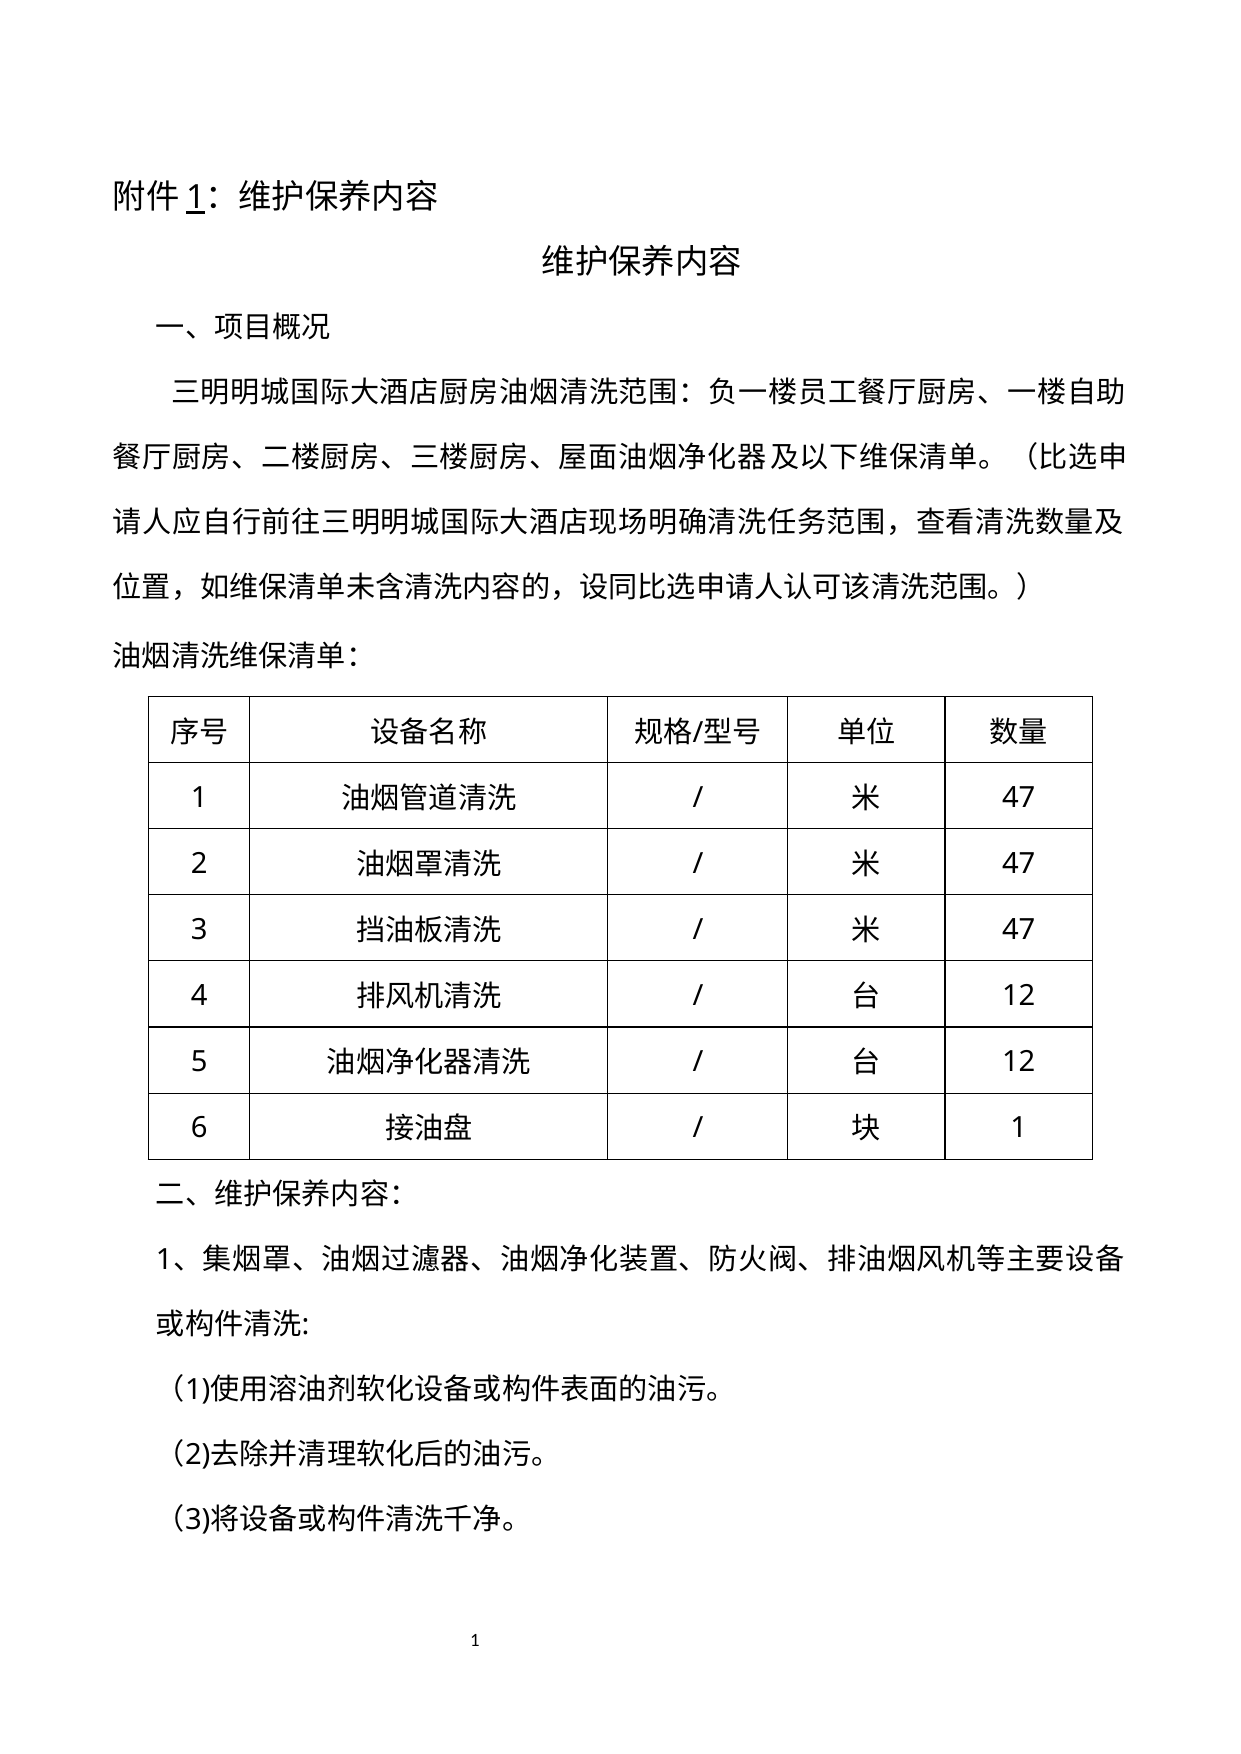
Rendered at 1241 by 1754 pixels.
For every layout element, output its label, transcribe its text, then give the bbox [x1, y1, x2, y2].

table_cell 米 [788, 829, 944, 894]
table_cell 块 [788, 1094, 944, 1158]
table_cell 1 [946, 1094, 1092, 1158]
table_cell 挡油板清洗 [250, 895, 607, 960]
list 维护保养内容 [156, 227, 1128, 292]
table_cell 米 [788, 763, 944, 828]
table_cell 3 [149, 895, 249, 960]
table_cell 6 [149, 1094, 249, 1158]
table_cell 油烟罩清洗 [250, 829, 607, 894]
list 附件1：维护保养内容 [112, 162, 1128, 227]
table_cell / [608, 1028, 787, 1092]
table_cell / [608, 1094, 787, 1158]
table_cell 2 [149, 829, 249, 894]
table_cell 4 [149, 961, 249, 1026]
table_cell 12 [946, 961, 1092, 1026]
table_cell 台 [788, 961, 944, 1026]
table_cell 12 [946, 1028, 1092, 1092]
table_header 设备名称 [250, 697, 607, 762]
list 二、维护保养内容： [156, 1159, 1128, 1224]
table_cell 台 [788, 1028, 944, 1092]
table_header 规格/型号 [608, 697, 787, 762]
list 油烟清洗维保清单： [112, 633, 1128, 675]
list （3)将设备或构件清洗千净。 [156, 1484, 1128, 1549]
table_header 数量 [946, 697, 1092, 762]
list （1)使用溶油剂软化设备或构件表面的油污。 [156, 1354, 1128, 1419]
table_cell / [608, 895, 787, 960]
table_header 序号 [149, 697, 249, 762]
list 一、项目概况 [156, 292, 1128, 357]
list 1、集烟罩、油烟过濾器、油烟净化装置、防火阀、排油烟风机等主要设备或构件清洗: [156, 1224, 1128, 1354]
table_cell 接油盘 [250, 1094, 607, 1158]
table_cell 米 [788, 895, 944, 960]
table_cell 5 [149, 1028, 249, 1092]
list （2)去除并清理软化后的油污。 [156, 1419, 1128, 1484]
table_cell / [608, 829, 787, 894]
text 三明明城国际大酒店厨房油烟清洗范围：负一楼员工餐厅厨房、一楼自助餐厅厨房、二楼厨房、三楼厨房、屋面油烟净化器及以下维保清单。（比选申请人应自行前往三明明城国际大酒店现场明确清洗任务范围，查看清洗数量及位置，如维保清单未含清洗内容的，设同比选申请人认可该清洗范围。） [112, 357, 1128, 617]
table_cell 排风机清洗 [250, 961, 607, 1026]
table_cell 1 [149, 763, 249, 828]
table_cell 47 [946, 895, 1092, 960]
table_cell 47 [946, 829, 1092, 894]
table_cell 油烟净化器清洗 [250, 1028, 607, 1092]
table_cell / [608, 961, 787, 1026]
table_header 单位 [788, 697, 944, 762]
table_cell / [608, 763, 787, 828]
table_cell 47 [946, 763, 1092, 828]
table_cell 油烟管道清洗 [250, 763, 607, 828]
